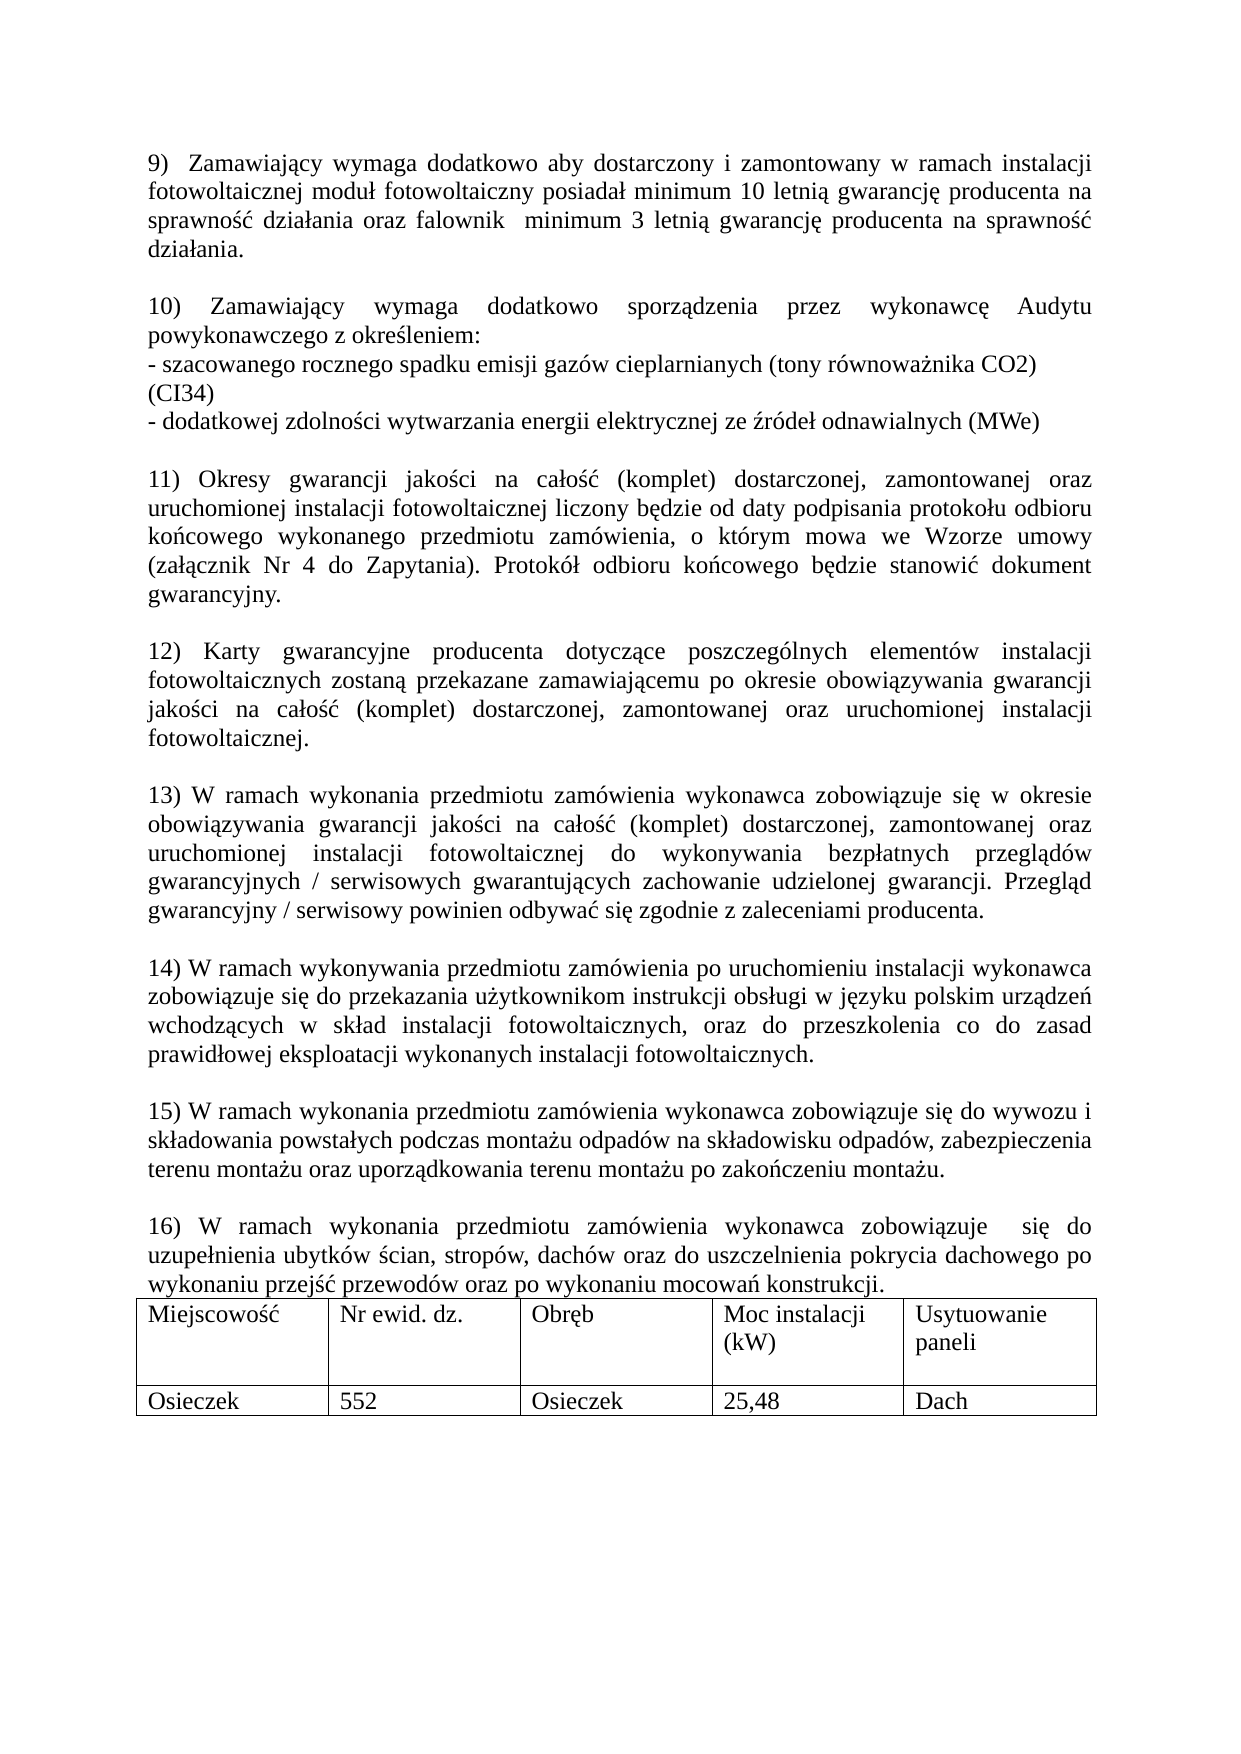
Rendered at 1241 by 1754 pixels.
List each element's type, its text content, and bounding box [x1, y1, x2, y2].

table_header Nr ewid. dz. [329, 1299, 520, 1385]
text 10) Zamawiający wymaga dodatkowo sporządzenia przez wykonawcę Audytu powykonawczego z określeniem: [148, 291, 1093, 349]
table_header Obręb [521, 1299, 712, 1385]
text 11) Okresy gwarancji jakości na całość (komplet) dostarczonej, zamontowanej oraz uruchomionej instalacji fotowoltaicznej liczony będzie od daty podpisania protokołu odbioru końcowego wykonanego przedmiotu zamówienia, o którym mowa we Wzorze umowy (załącznik Nr 4 do Zapytania). Protokół odbioru końcowego będzie stanowić dokument gwarancyjny. [148, 464, 1093, 608]
text 13) W ramach wykonania przedmiotu zamówienia wykonawca zobowiązuje się w okresie obowiązywania gwarancji jakości na całość (komplet) dostarczonej, zamontowanej oraz uruchomionej instalacji fotowoltaicznej do wykonywania bezpłatnych przeglądów gwarancyjnych / serwisowych gwarantujących zachowanie udzielonej gwarancji. Przegląd gwarancyjny / serwisowy powinien odbywać się zgodnie z zaleceniami producenta. [148, 780, 1093, 924]
table_header Usytuowanie paneli [904, 1299, 1096, 1385]
table_header Miejscowość [137, 1299, 328, 1385]
table_cell Osieczek [521, 1386, 712, 1415]
table_cell 25,48 [713, 1386, 903, 1415]
text 15) W ramach wykonania przedmiotu zamówienia wykonawca zobowiązuje się do wywozu i składowania powstałych podczas montażu odpadów na składowisku odpadów, zabezpieczenia terenu montażu oraz uporządkowania terenu montażu po zakończeniu montażu. [148, 1096, 1093, 1183]
text - dodatkowej zdolności wytwarzania energii elektrycznej ze źródeł odnawialnych (MWe) [148, 406, 1093, 435]
text 14) W ramach wykonywania przedmiotu zamówienia po uruchomieniu instalacji wykonawca zobowiązuje się do przekazania użytkownikom instrukcji obsługi w języku polskim urządzeń wchodzących w skład instalacji fotowoltaicznych, oraz do przeszkolenia co do zasad prawidłowej eksploatacji wykonanych instalacji fotowoltaicznych. [148, 953, 1093, 1068]
text 9) Zamawiający wymaga dodatkowo aby dostarczony i zamontowany w ramach instalacji fotowoltaicznej moduł fotowoltaiczny posiadał minimum 10 letnią gwarancję producenta na sprawność działania oraz falownik minimum 3 letnią gwarancję producenta na sprawność działania. [148, 148, 1093, 263]
table_cell Osieczek [137, 1386, 328, 1415]
list - szacowanego rocznego spadku emisji gazów cieplarnianych (tony równoważnika CO2)(CI34) [148, 349, 1093, 406]
text 16) W ramach wykonania przedmiotu zamówienia wykonawca zobowiązuje się do uzupełnienia ubytków ścian, stropów, dachów oraz do uszczelnienia pokrycia dachowego po wykonaniu przejść przewodów oraz po wykonaniu mocowań konstrukcji. [148, 1211, 1093, 1298]
table_cell 552 [329, 1386, 520, 1415]
text 12) Karty gwarancyjne producenta dotyczące poszczególnych elementów instalacji fotowoltaicznych zostaną przekazane zamawiającemu po okresie obowiązywania gwarancji jakości na całość (komplet) dostarczonej, zamontowanej oraz uruchomionej instalacji fotowoltaicznej. [148, 636, 1093, 751]
table_header Moc instalacji (kW) [713, 1299, 903, 1385]
table_cell Dach [904, 1386, 1096, 1415]
